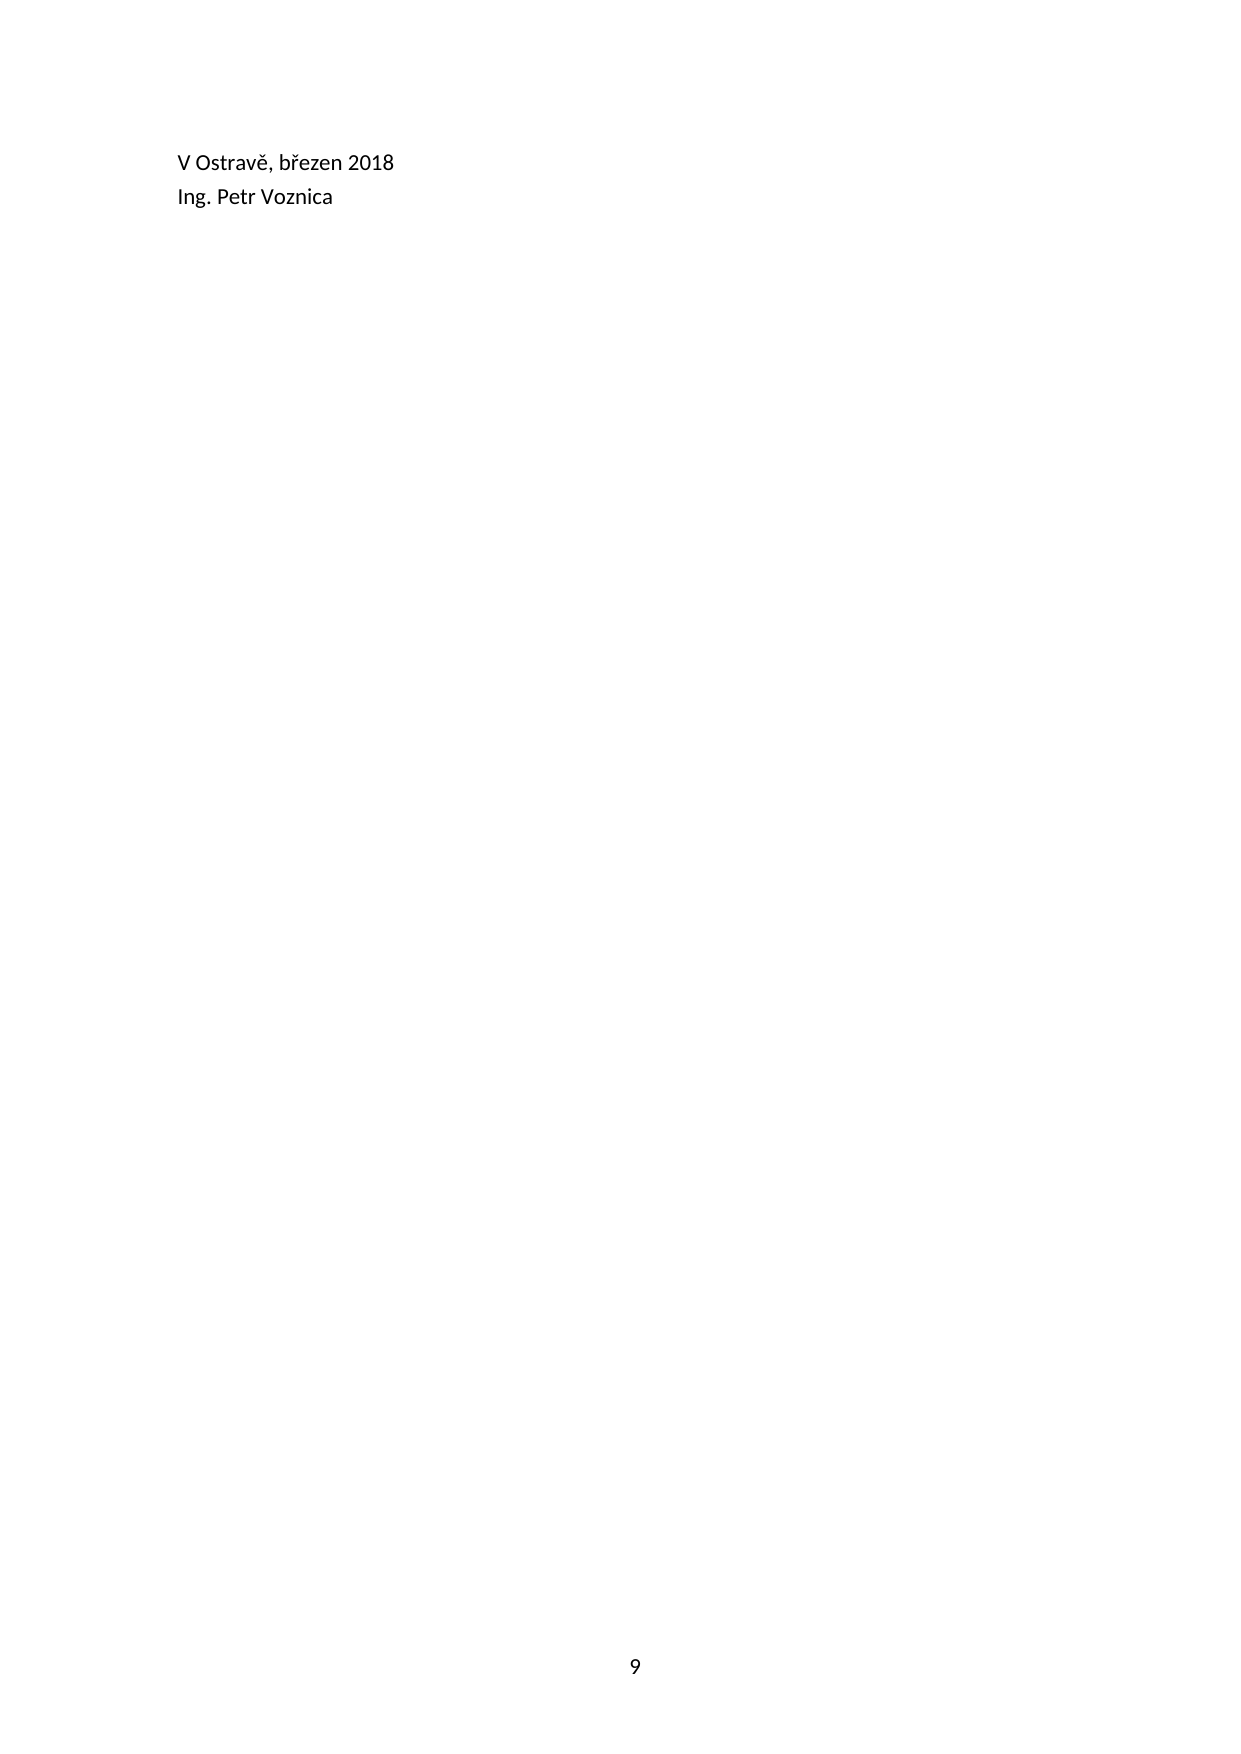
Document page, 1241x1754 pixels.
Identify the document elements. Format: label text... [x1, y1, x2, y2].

text Ing. Petr Voznica [148, 182, 1093, 210]
text V Ostravě, březen 2018 [148, 148, 1093, 176]
